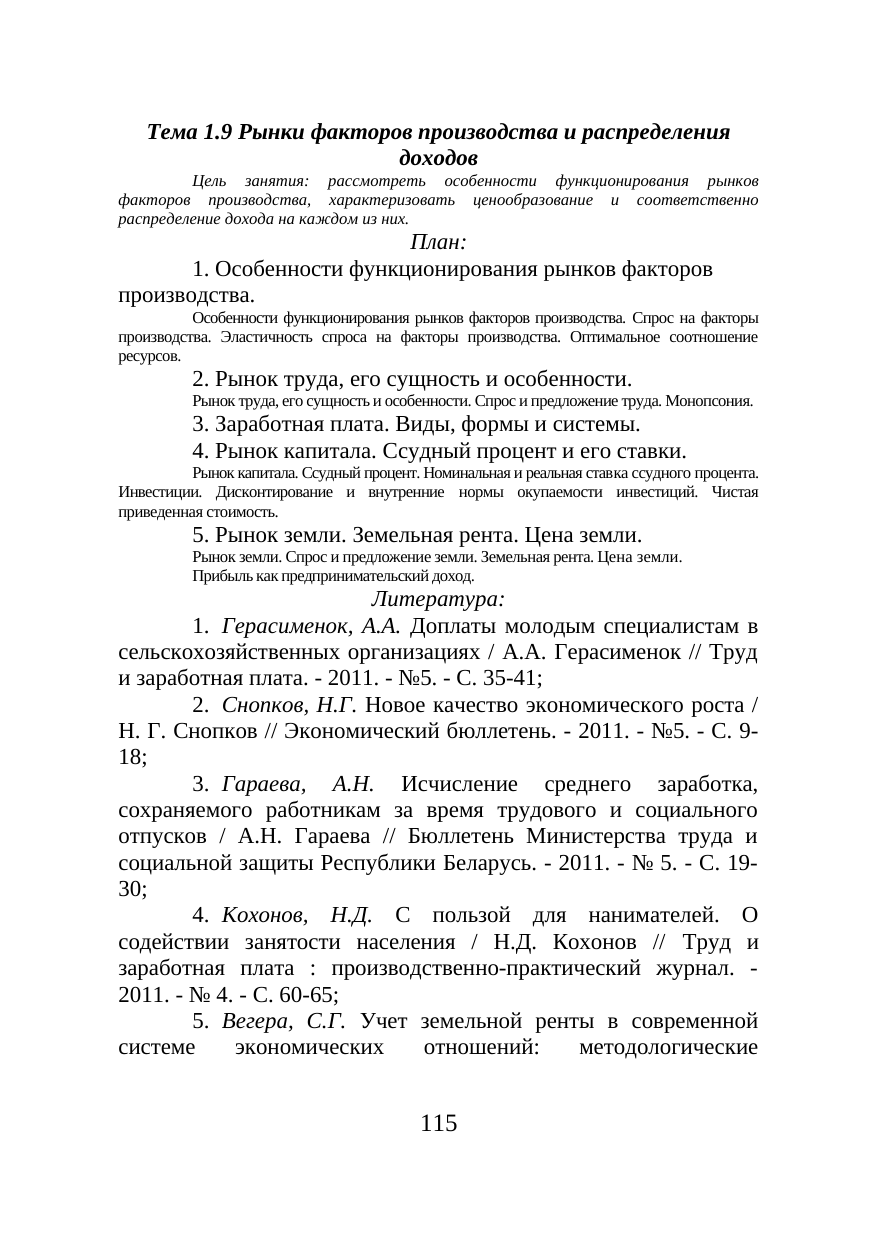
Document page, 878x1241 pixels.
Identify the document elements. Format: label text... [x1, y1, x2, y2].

text Особенности функционирования рынков факторов производства. Спрос на факторы производства. Эластичность спроса на факторы производства. Оптимальное соотношение ресурсов. [118, 307, 759, 365]
text 4. Рынок капитала. Ссудный процент и его ставки. [118, 437, 759, 463]
text Рынок капитала. Ссудный процент. Номинальная и реальная ставка ссудного процента. Инвестиции. Дисконтирование и внутренние нормы окупаемости инвестиций. Чистая приведенная стоимость. [118, 463, 759, 521]
text Рынок труда, его сущность и особенности. Спрос и предложение труда. Монопсония. [118, 391, 759, 410]
text 5. Рынок земли. Земельная рента. Цена земли. [118, 521, 759, 547]
list Герасименок, А.А. Доплаты молодым специалистам в сельскохозяйственных организациях / А.А. Герасименок // Труд и заработная плата. - 2011. - №5. - С. 35-41; [118, 612, 759, 691]
list Снопков, Н.Г. Новое качество экономического роста / Н. Г. Снопков // Экономический бюллетень. - 2011. - №5. - С. 9-18; [118, 691, 759, 770]
text Цель занятия: рассмотреть особенности функционирования рынков факторов производства, характеризовать ценообразование и соответственно распределение дохода на каждом из них. [118, 171, 759, 228]
text Литература: [118, 585, 759, 612]
text План: [118, 228, 759, 255]
text Тема 1.9 Рынки факторов производства и распределения доходов [118, 118, 759, 171]
list Кохонов, Н.Д. С пользой для нанимателей. О содействии занятости населения / Н.Д. Кохонов // Труд и заработная плата : производственно-практический журнал. - 2011. - № 4. - С. 60-65; [118, 902, 759, 1007]
text 2. Рынок труда, его сущность и особенности. [118, 365, 759, 391]
text 1. Особенности функционирования рынков факторов производства. [118, 255, 759, 307]
text 3. Заработная плата. Виды, формы и системы. [118, 410, 759, 437]
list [118, 1007, 759, 1060]
text Прибыль как предпринимательский доход. [118, 566, 759, 585]
text Рынок земли. Спрос и предложение земли. Земельная рента. Цена земли. [118, 547, 759, 566]
list Гараева, А.Н. Исчисление среднего заработка, сохраняемого работникам за время трудового и социального отпусков / А.Н. Гараева // Бюллетень Министерства труда и социальной защиты Республики Беларусь. - 2011. - № 5. - С. 19-30; [118, 770, 759, 902]
